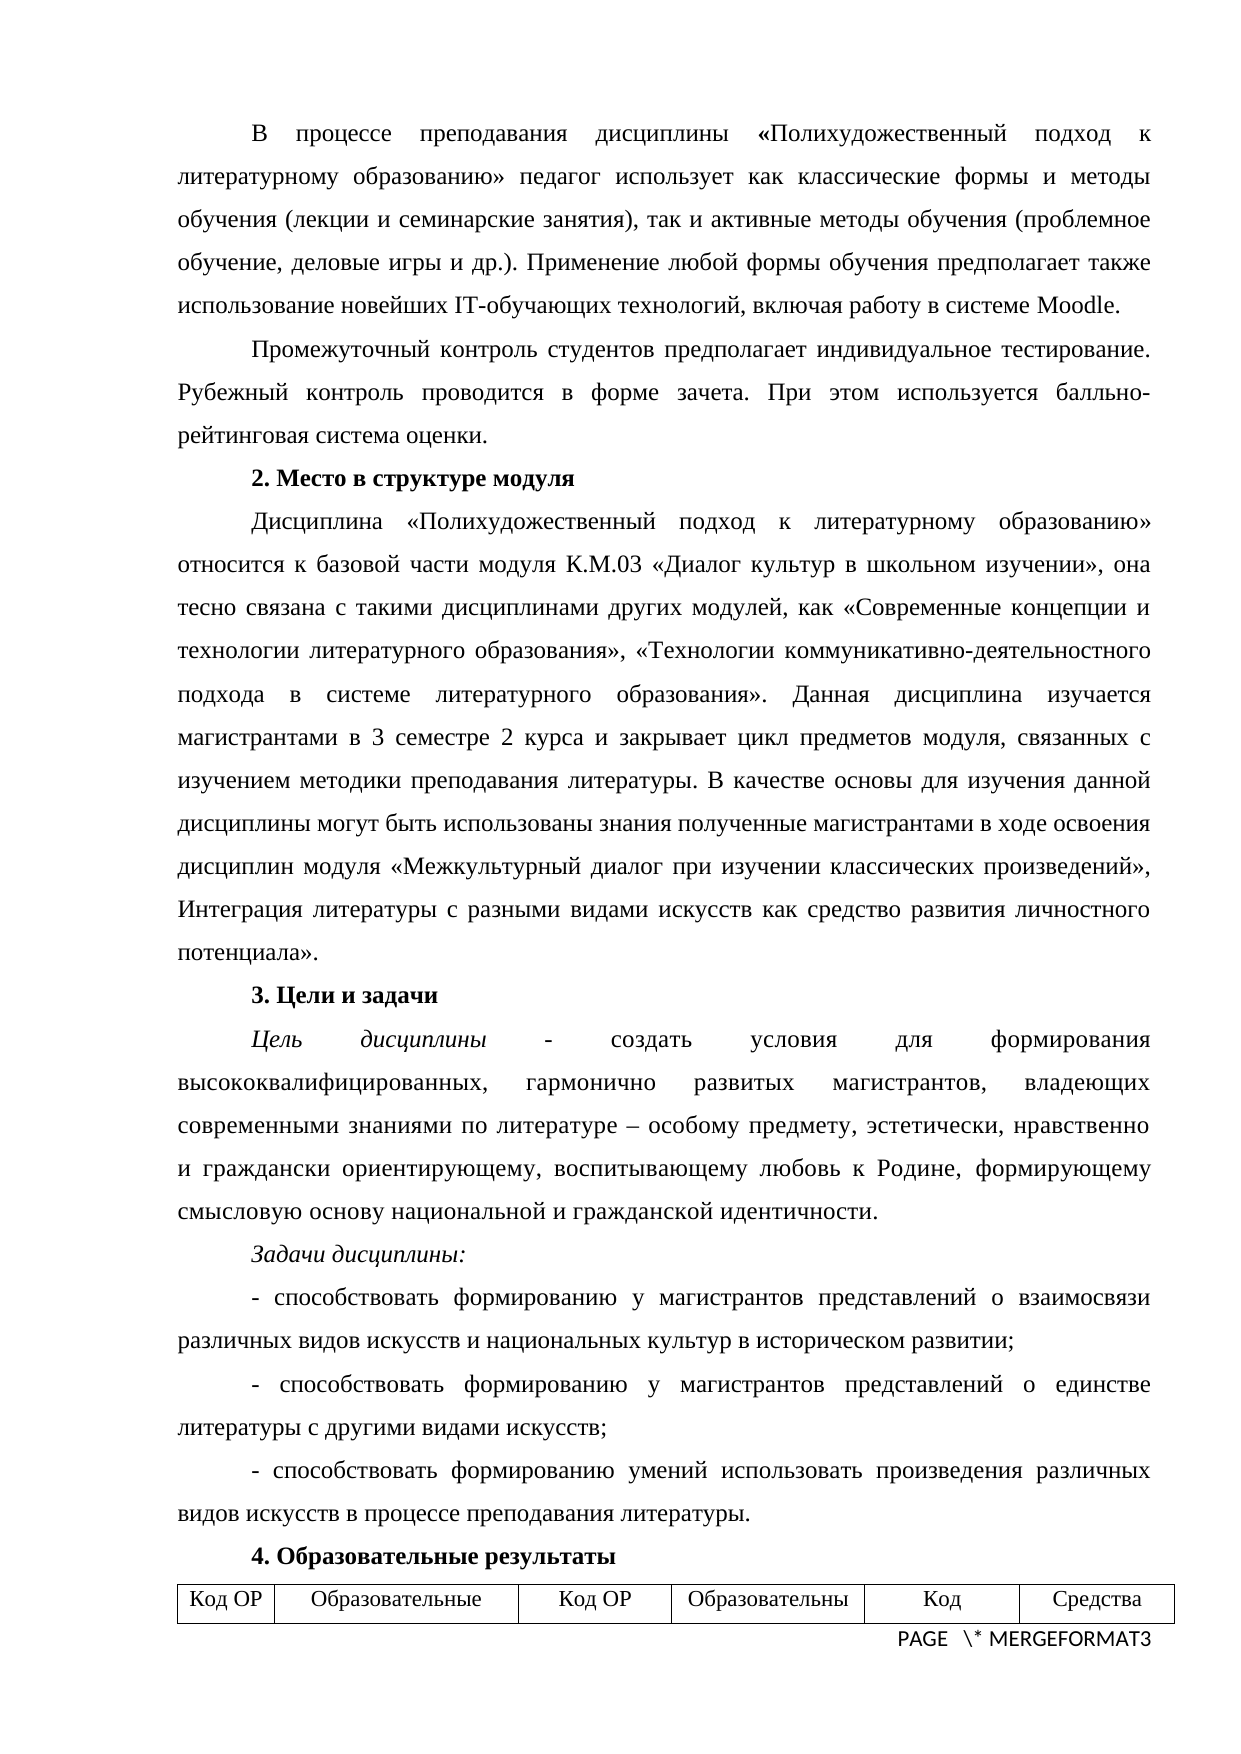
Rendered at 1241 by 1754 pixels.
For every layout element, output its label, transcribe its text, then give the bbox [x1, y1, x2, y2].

text Задачи дисциплины: [177, 1239, 1152, 1268]
text Промежуточный контроль студентов предполагает индивидуальное тестирование. Рубежный контроль проводится в форме зачета. При этом используется балльно-рейтинговая система оценки. [177, 334, 1152, 449]
text 4. Образовательные результаты [177, 1541, 1152, 1570]
text - способствовать формированию умений использовать произведения различных видов искусств в процессе преподавания литературы. [177, 1455, 1152, 1527]
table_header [1020, 1585, 1174, 1623]
text 2. Место в структуре модуля [177, 463, 1152, 492]
table_header Код ОР дисциплины [519, 1585, 671, 1623]
text - способствовать формированию у магистрантов представлений о единстве литературы с другими видами искусств; [177, 1369, 1152, 1441]
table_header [672, 1585, 864, 1623]
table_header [275, 1585, 518, 1623]
text Цель дисциплины - создать условия для формирования высококвалифицированных, гармонично развитых магистрантов, владеющих современными знаниями по литературе – особому предмету, эстетически, нравственно и граждански ориентирующему, воспитывающему любовь к Родине, формирующему смысловую основу национальной и гражданской идентичности. [177, 1024, 1152, 1225]
table_header Код ИДК [865, 1585, 1019, 1623]
text В процессе преподавания дисциплины «Полихудожественный подход к литературному образованию» педагог использует как классические формы и методы обучения (лекции и семинарские занятия), так и активные методы обучения (проблемное обучение, деловые игры и др.). Применение любой формы обучения предполагает также использование новейших IT-обучающих технологий, включая работу в системе Moodle. [177, 118, 1152, 319]
text Дисциплина «Полихудожественный подход к литературному образованию» относится к базовой части модуля К.М.03 «Диалог культур в школьном изучении», она тесно связана с такими дисциплинами других модулей, как «Современные концепции и технологии литературного образования», «Технологии коммуникативно-деятельностного подхода в системе литературного образования». Данная дисциплина изучается магистрантами в 3 семестре 2 курса и закрывает цикл предметов модуля, связанных с изучением методики преподавания литературы. В качестве основы для изучения данной дисциплины могут быть использованы знания полученные магистрантами в ходе освоения дисциплин модуля «Межкультурный диалог при изучении классических произведений», Интеграция литературы с разными видами искусств как средство развития личностного потенциала». [177, 506, 1152, 966]
table_header Код ОР модуля [178, 1585, 274, 1623]
text 3. Цели и задачи [177, 981, 1152, 1009]
text - способствовать формированию у магистрантов представлений о взаимосвязи различных видов искусств и национальных культур в историческом развитии; [177, 1282, 1152, 1354]
